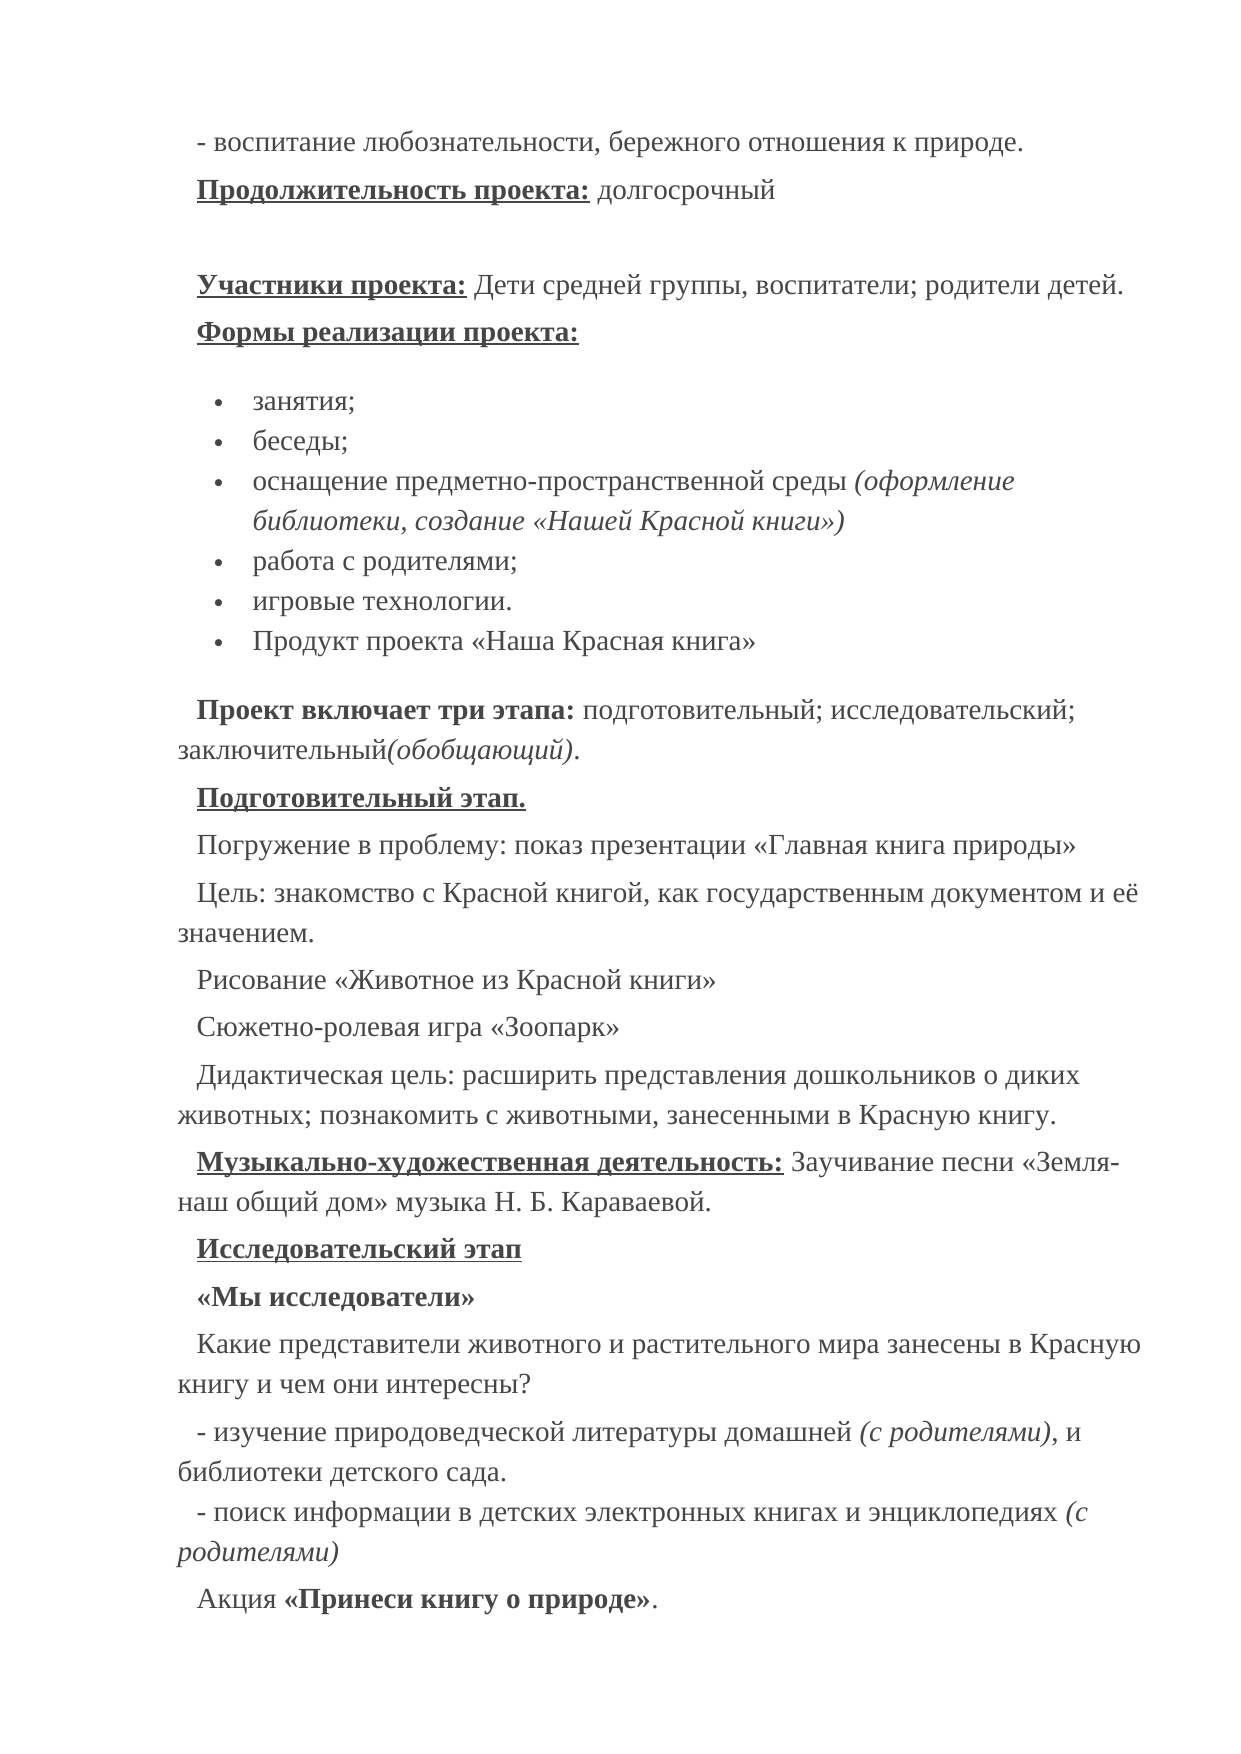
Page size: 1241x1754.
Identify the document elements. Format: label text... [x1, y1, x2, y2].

text Погружение в проблему: показ презентации «Главная книга природы» [177, 821, 1152, 861]
text Проект включает три этапа: подготовительный; исследовательский; заключительный(обобщающий). [177, 686, 1152, 766]
text - изучение природоведческой литературы домашней (с родителями), и библиотеки детского сада. [177, 1407, 1152, 1487]
text Какие представители животного и растительного мира занесены в Красную книгу и чем они интересны? [177, 1320, 1152, 1400]
text Дидактическая цель: расширить представления дошкольников о диких животных; познакомить с животными, занесенными в Красную книгу. [177, 1050, 1152, 1130]
text - воспитание любознательности, бережного отношения к природе. [177, 118, 1152, 158]
text Цель: знакомство с Красной книгой, как государственным документом и её значением. [177, 868, 1152, 948]
text Подготовительный этап. [177, 773, 1152, 813]
text Участники проекта: Дети средней группы, воспитатели; родители детей. [177, 260, 1152, 300]
list Продукт проекта «Наша Красная книга» [215, 617, 1152, 657]
text - поиск информации в детских электронных книгах и энциклопедиях (с родителями) [177, 1487, 1152, 1567]
list работа с родителями; [215, 537, 1152, 577]
list занятия; [215, 377, 1152, 417]
text «Мы исследователи» [177, 1273, 1152, 1313]
list беседы; [215, 417, 1152, 457]
text Акция «Принеси книгу о природе». [177, 1575, 1152, 1615]
list игровые технологии. [215, 577, 1152, 617]
text Продолжительность проекта: долгосрочный [177, 166, 1152, 206]
text Формы реализации проекта: [177, 308, 1152, 348]
text Музыкально-художественная деятельность: Заучивание песни «Земля-наш общий дом» музыка Н. Б. Караваевой. [177, 1138, 1152, 1218]
text Рисование «Животное из Красной книги» [177, 956, 1152, 996]
list оснащение предметно-пространственной среды (оформление библиотеки, создание «Нашей Красной книги») [215, 457, 1152, 537]
text Сюжетно-ролевая игра «Зоопарк» [177, 1003, 1152, 1043]
text Исследовательский этап [177, 1225, 1152, 1265]
